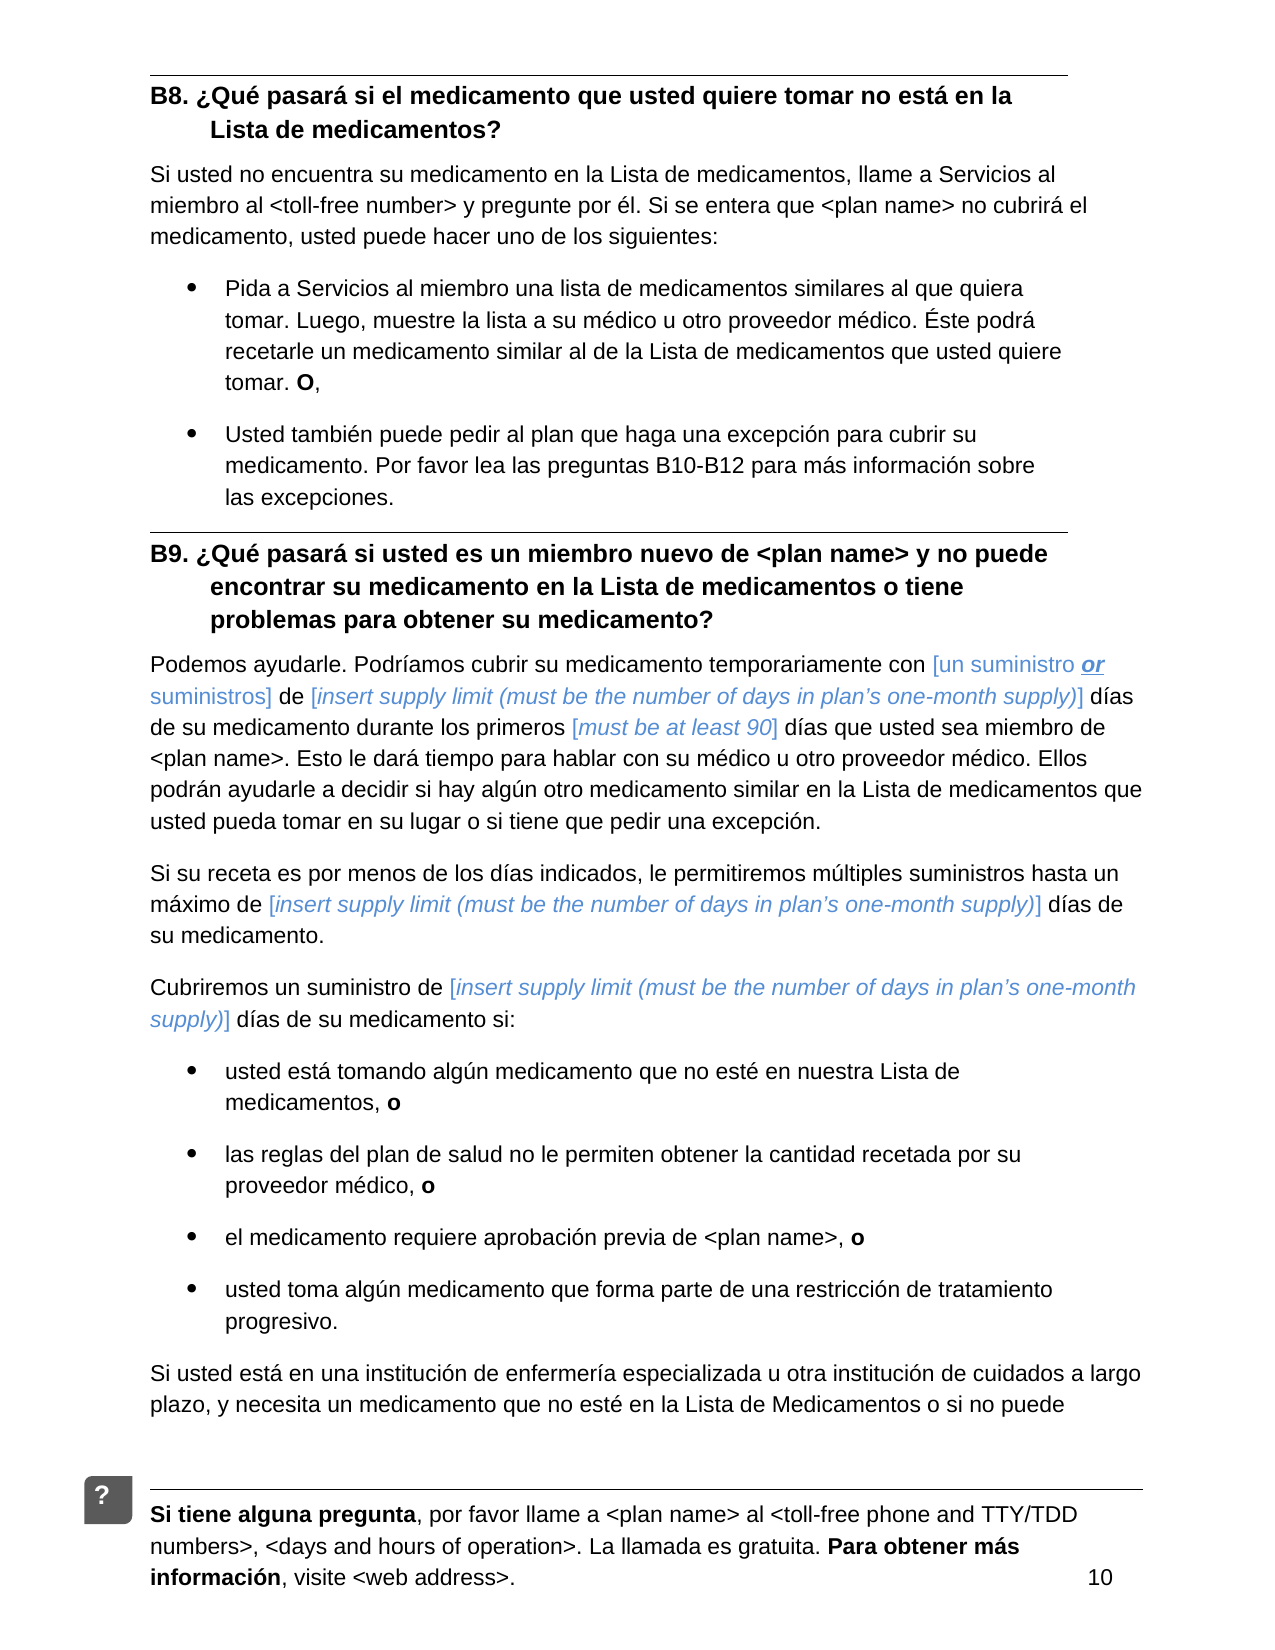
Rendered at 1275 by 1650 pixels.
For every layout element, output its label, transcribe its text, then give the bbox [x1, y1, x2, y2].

list las reglas del plan de salud no le permiten obtener la cantidad recetada por su proveedor médico, o [187, 1137, 1068, 1200]
subtitle B9. ¿Qué pasará si usted es un miembro nuevo de <plan name> y no puede encontrar su medicamento en la Lista de medicamentos o tiene problemas para obtener su medicamento? [150, 533, 1068, 635]
text Podemos ayudarle. Podríamos cubrir su medicamento temporariamente con [un suministro or suministros] de [insert supply limit (must be the number of days in plan’s one-month supply)] días de su medicamento durante los primeros [must be at least 90] días que usted sea miembro de <plan name>. Esto le dará tiempo para hablar con su médico u otro proveedor médico. Ellos podrán ayudarle a decidir si hay algún otro medicamento similar en la Lista de medicamentos que usted pueda tomar en su lugar o si tiene que pedir una excepción. [150, 648, 1143, 835]
text Cubriremos un suministro de [insert supply limit (must be the number of days in plan’s one-month supply)] días de su medicamento si: [150, 971, 1143, 1033]
list Usted también puede pedir al plan que haga una excepción para cubrir su medicamento. Por favor lea las preguntas B10-B12 para más información sobre las excepciones. [187, 418, 1068, 511]
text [150, 1356, 1143, 1419]
subtitle B8. ¿Qué pasará si el medicamento que usted quiere tomar no está en la Lista de medicamentos? [150, 76, 1068, 145]
list usted toma algún medicamento que forma parte de una restricción de tratamiento progresivo. [187, 1273, 1068, 1335]
list el medicamento requiere aprobación previa de <plan name>, o [187, 1221, 1068, 1252]
text Si su receta es por menos de los días indicados, le permitiremos múltiples suministros hasta un máximo de [insert supply limit (must be the number of days in plan’s one-month supply)] días de su medicamento. [150, 856, 1143, 950]
list usted está tomando algún medicamento que no esté en nuestra Lista de medicamentos, o [187, 1054, 1068, 1117]
text Si usted no encuentra su medicamento en la Lista de medicamentos, llame a Servicios al miembro al <toll-free number> y pregunte por él. Si se entera que <plan name> no cubrirá el medicamento, usted puede hacer uno de los siguientes: [150, 157, 1143, 251]
list Pida a Servicios al miembro una lista de medicamentos similares al que quiera tomar. Luego, muestre la lista a su médico u otro proveedor médico. Éste podrá recetarle un medicamento similar al de la Lista de medicamentos que usted quiere tomar. O, [187, 272, 1068, 397]
